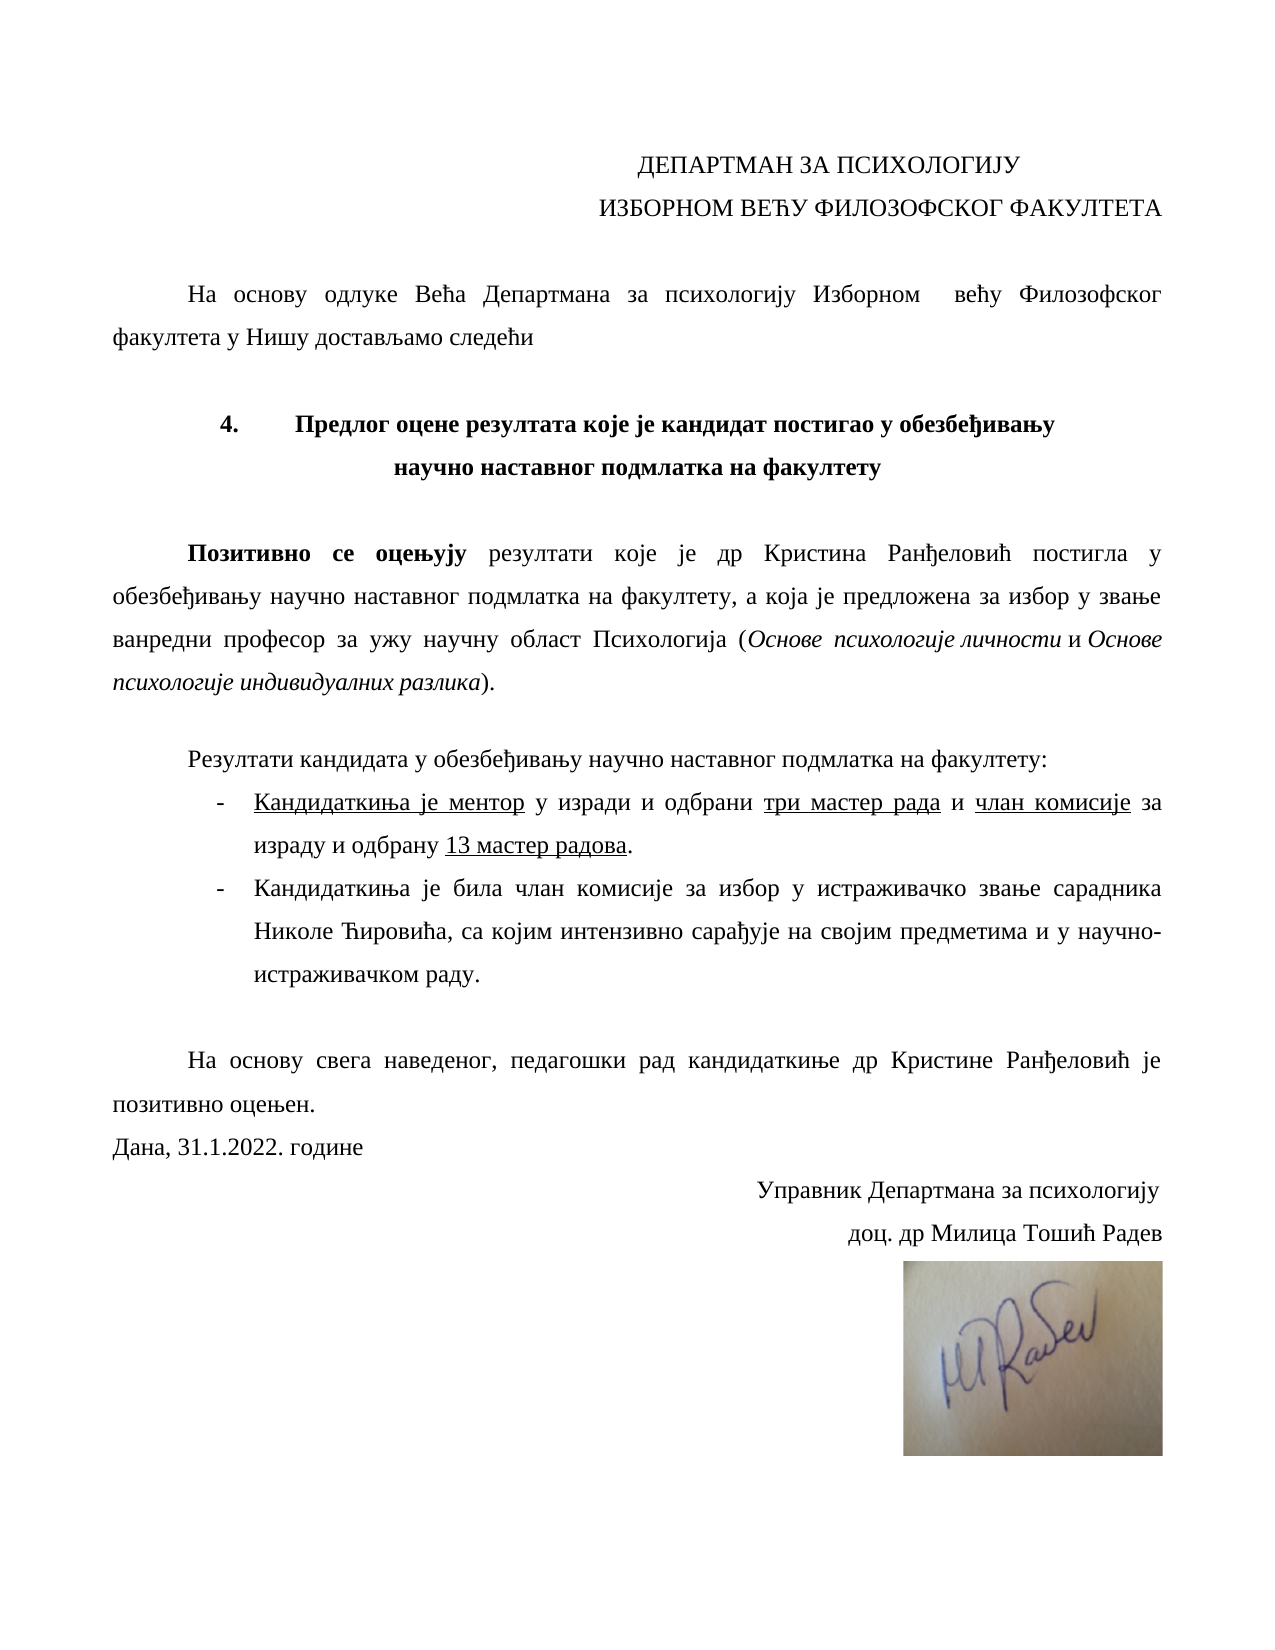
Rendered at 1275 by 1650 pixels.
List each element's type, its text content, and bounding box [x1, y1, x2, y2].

text На основу свега наведеног, педагошки рад кандидаткиње др Кристине Ранђеловић је позитивно оцењен. [112, 1046, 1162, 1117]
text Упрaвник Дeпaртмана зa психoлoгиjу [112, 1175, 1162, 1204]
list Кандидаткиња је била члан комисије за избор у истраживачко звање сарадника Николе Ћировића, са којим интензивно сарађује на својим предметима и у научно-истраживачком раду. [216, 873, 1162, 988]
picture [903, 1261, 1163, 1456]
text Позитивно се оцењују резултати које је др Кристина Ранђеловић постигла у обезбеђивању научно наставног подмлатка на факултету, а која је предложена за избор у звање ванредни професор за ужу научну област Психологија (Основе психологије личности и Основе психологије индивидуалних разлика). [112, 538, 1162, 696]
text 4. Предлог оцене резултата које је кандидат постигао у обезбеђивању [112, 409, 1162, 437]
text Резултати кандидата у обезбеђивању научно наставног подмлатка на факултету: [112, 744, 1162, 772]
text На основу одлуке Већа Департмана за психологију Изборном већу Филозофског факултета у Нишу достављамо следећи [112, 279, 1162, 351]
text ДЕПАРТМАН ЗА ПСИХОЛОГИЈУ [562, 150, 1162, 179]
text ИЗБОРНОМ ВЕЋУ ФИЛОЗОФСКОГ ФАКУЛТЕТА [112, 193, 1162, 222]
text Дана, 31.1.2022. године [112, 1132, 1162, 1161]
text научно наставног подмлатка на факултету [112, 452, 1162, 481]
text доц. др Милица Тошић Радев [112, 1218, 1162, 1247]
list Кандидаткиња је ментор у изради и одбрани три мастер рада и члан комисије за израду и одбрану 13 мастер радова. [216, 787, 1162, 859]
